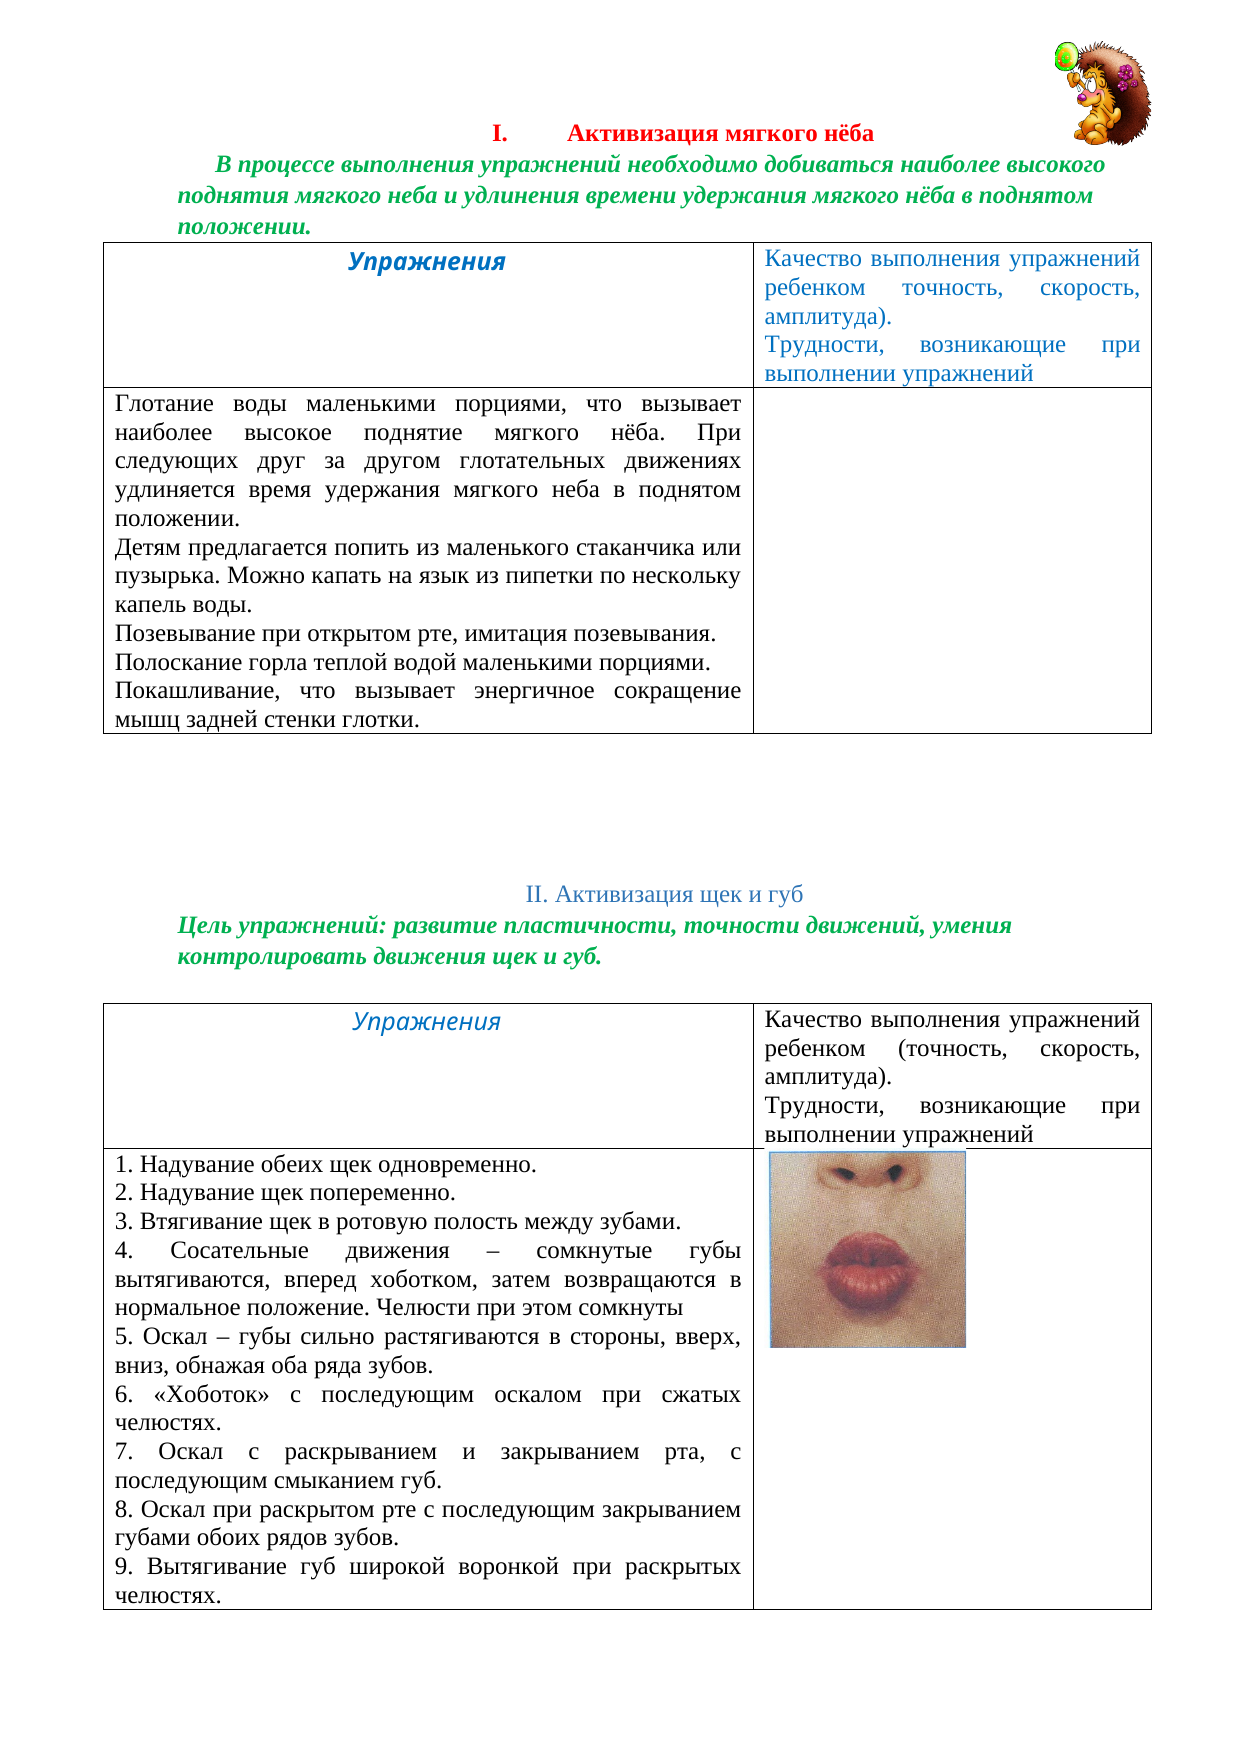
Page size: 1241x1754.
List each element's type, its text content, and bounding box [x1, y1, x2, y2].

table_header Качество выполнения упражнений ребенком (точность, скорость, амплитуда). Трудности, возникающие при выполнении упражнений [754, 1004, 1151, 1148]
text II. Активизация щек и губ [177, 879, 1152, 907]
table_cell [754, 1149, 1151, 1609]
table_header Упражнения [104, 1004, 753, 1148]
picture [764, 1148, 967, 1348]
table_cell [104, 1149, 753, 1609]
table_header Качество выполнения упражнений ребенком точность, скорость, амплитуда). Трудности, возникающие при выполнении упражнений [754, 243, 1151, 387]
table_header Упражнения [104, 243, 753, 387]
list Активизация мягкого нёба [215, 118, 1152, 147]
table_cell [754, 388, 1151, 733]
text Цель упражнений: развитие пластичности, точности движений, умения контролировать движения щек и губ. [177, 910, 1152, 969]
picture [1055, 41, 1152, 146]
table_cell Глотание воды маленькими порциями, что вызывает наиболее высокое поднятие мягкого нёба. При следующих друг за другом глотательных движениях удлиняется время удержания мягкого неба в поднятом положении. Детям предлагается попить из маленького стаканчика или пузырька. Можно капать на язык из пипетки по нескольку капель воды. Позевывание при открытом рте, имитация позевывания. Полоскание горла теплой водой маленькими порциями. Покашливание, что вызывает энергичное сокращение мышц задней стенки глотки. [104, 388, 753, 733]
text В процессе выполнения упражнений необходимо добиваться наиболее высокого поднятия мягкого неба и удлинения времени удержания мягкого нёба в поднятом положении. [177, 149, 1152, 240]
